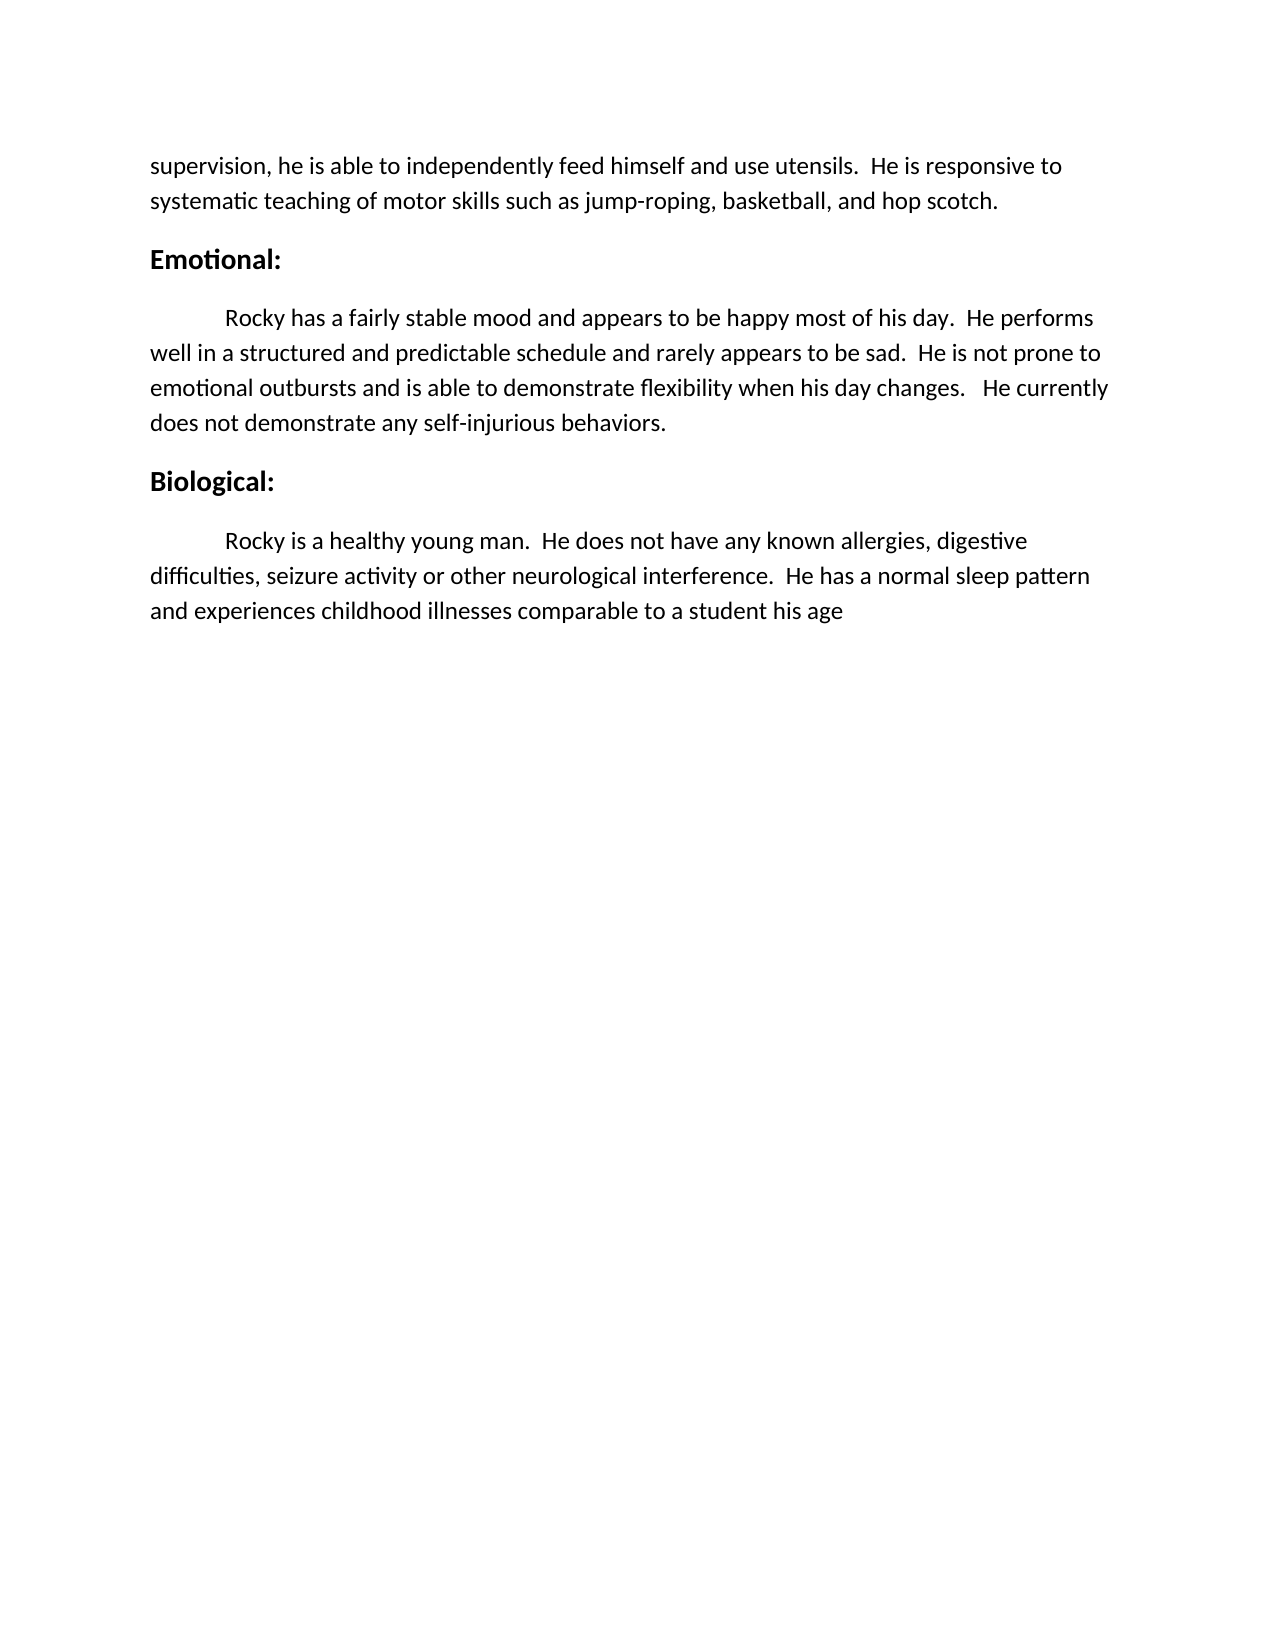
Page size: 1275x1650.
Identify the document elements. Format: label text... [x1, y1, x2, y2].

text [150, 150, 1125, 216]
text Rocky has a fairly stable mood and appears to be happy most of his day. He performs well in a structured and predictable schedule and rarely appears to be sad. He is not prone to emotional outbursts and is able to demonstrate flexibility when his day changes. He currently does not demonstrate any self-injurious behaviors. [150, 303, 1125, 438]
text Emotional: [150, 241, 1125, 276]
text Rocky is a healthy young man. He does not have any known allergies, digestive difficulties, seizure activity or other neurological interference. He has a normal sleep pattern and experiences childhood illnesses comparable to a student his age [150, 525, 1125, 626]
text Biological: [150, 463, 1125, 499]
